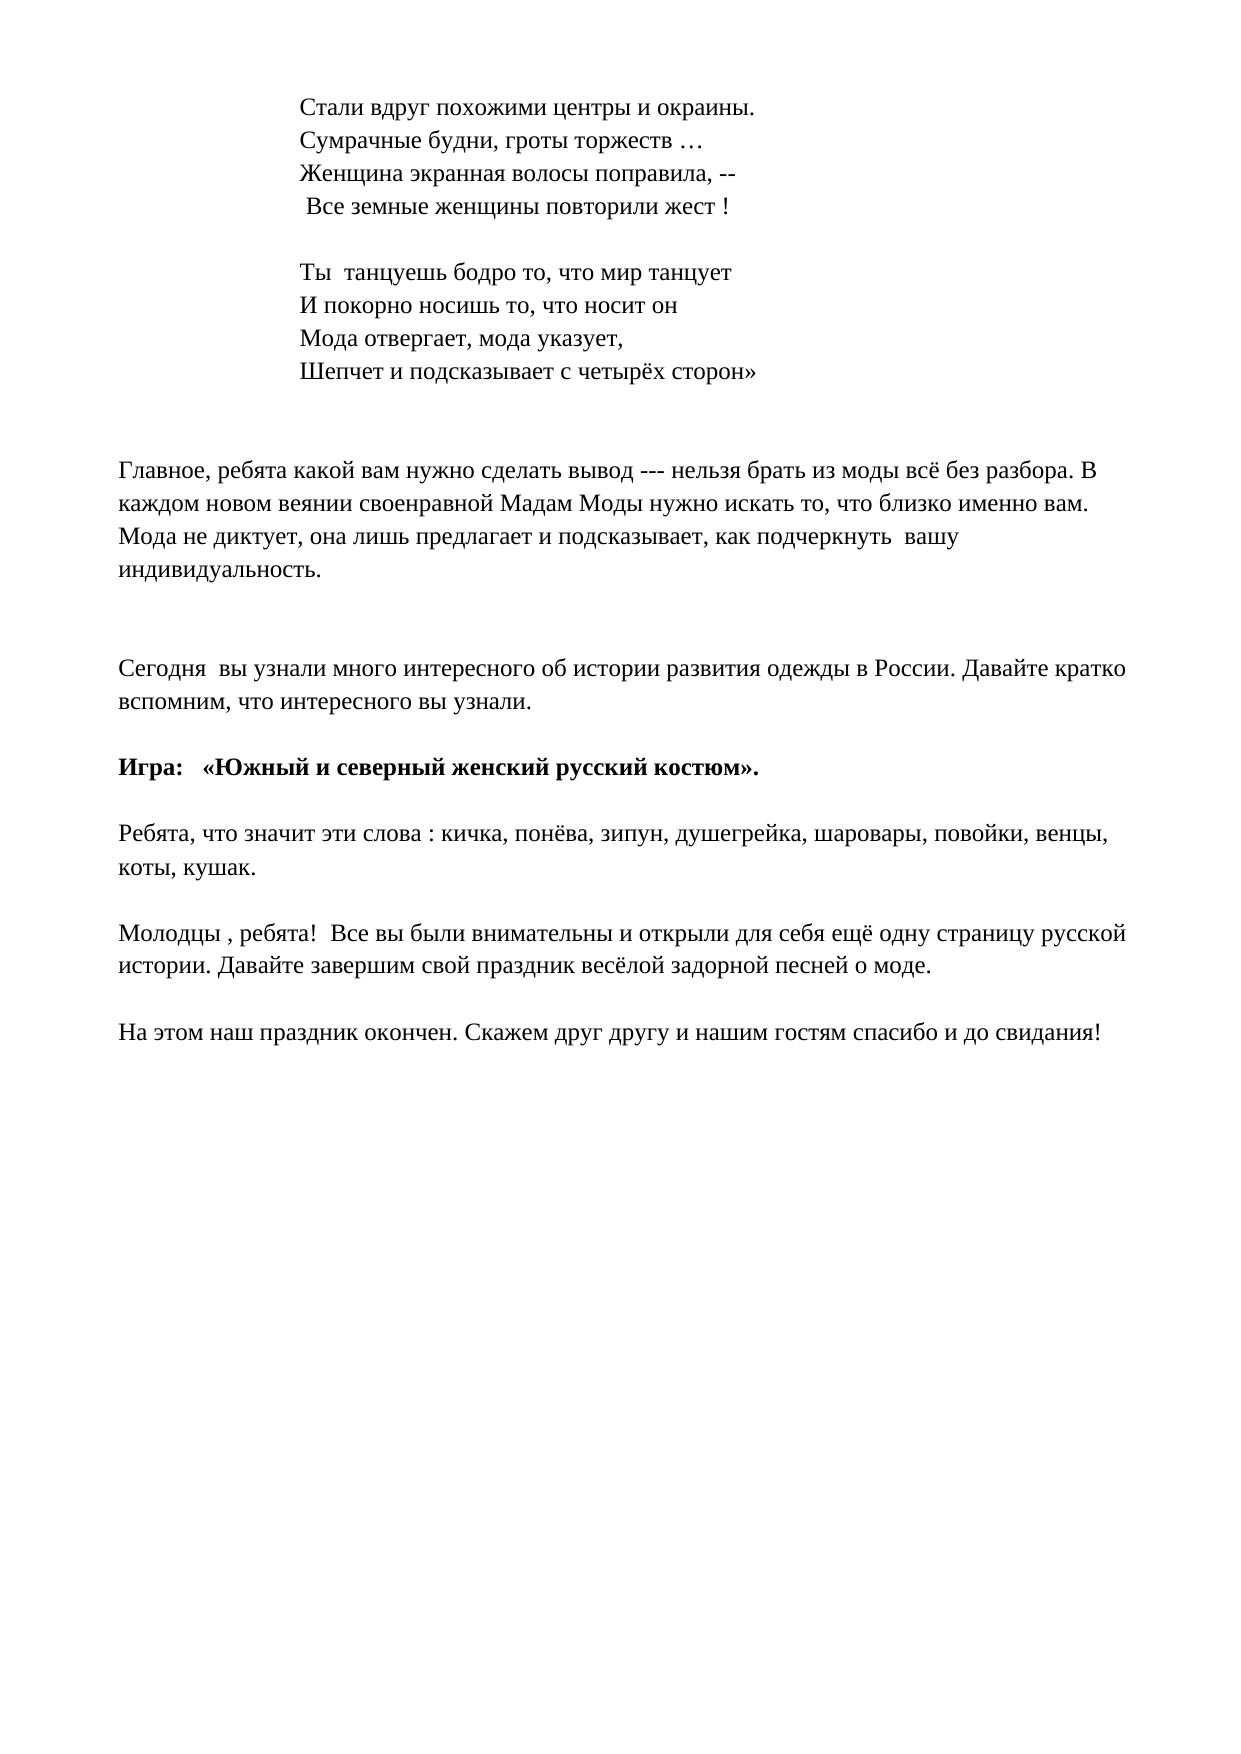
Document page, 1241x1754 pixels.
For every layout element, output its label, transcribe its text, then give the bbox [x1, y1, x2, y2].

list Стали вдруг похожими центры и окраины. [118, 92, 1152, 121]
list Мода отвергает, мода указует, [118, 323, 1152, 352]
list Женщина экранная волосы поправила, -- [118, 158, 1152, 187]
list Ты танцуешь бодро то, что мир танцует [118, 257, 1152, 286]
list Все земные женщины повторили жест ! [118, 191, 1152, 220]
list Ребята, что значит эти слова : кичка, понёва, зипун, душегрейка, шаровары, повойки, венцы, коты, кушак. [118, 818, 1152, 880]
list Шепчет и подсказывает с четырёх сторон» [118, 356, 1152, 385]
list Главное, ребята какой вам нужно сделать вывод --- нельзя брать из моды всё без разбора. В каждом новом веянии своенравной Мадам Моды нужно искать то, что близко именно вам. Мода не диктует, она лишь предлагает и подсказывает, как подчеркнуть вашу индивидуальность. [118, 455, 1152, 583]
list Игра: «Южный и северный женский русский костюм». [118, 752, 1152, 781]
list Молодцы , ребята! Все вы были внимательны и открыли для себя ещё одну страницу русской истории. Давайте завершим свой праздник весёлой задорной песней о моде. [118, 918, 1152, 979]
list Сумрачные будни, гроты торжеств … [118, 125, 1152, 154]
list На этом наш праздник окончен. Скажем друг другу и нашим гостям спасибо и до свидания! [118, 1017, 1152, 1045]
list Сегодня вы узнали много интересного об истории развития одежды в России. Давайте кратко вспомним, что интересного вы узнали. [118, 653, 1152, 715]
list И покорно носишь то, что носит он [118, 290, 1152, 319]
